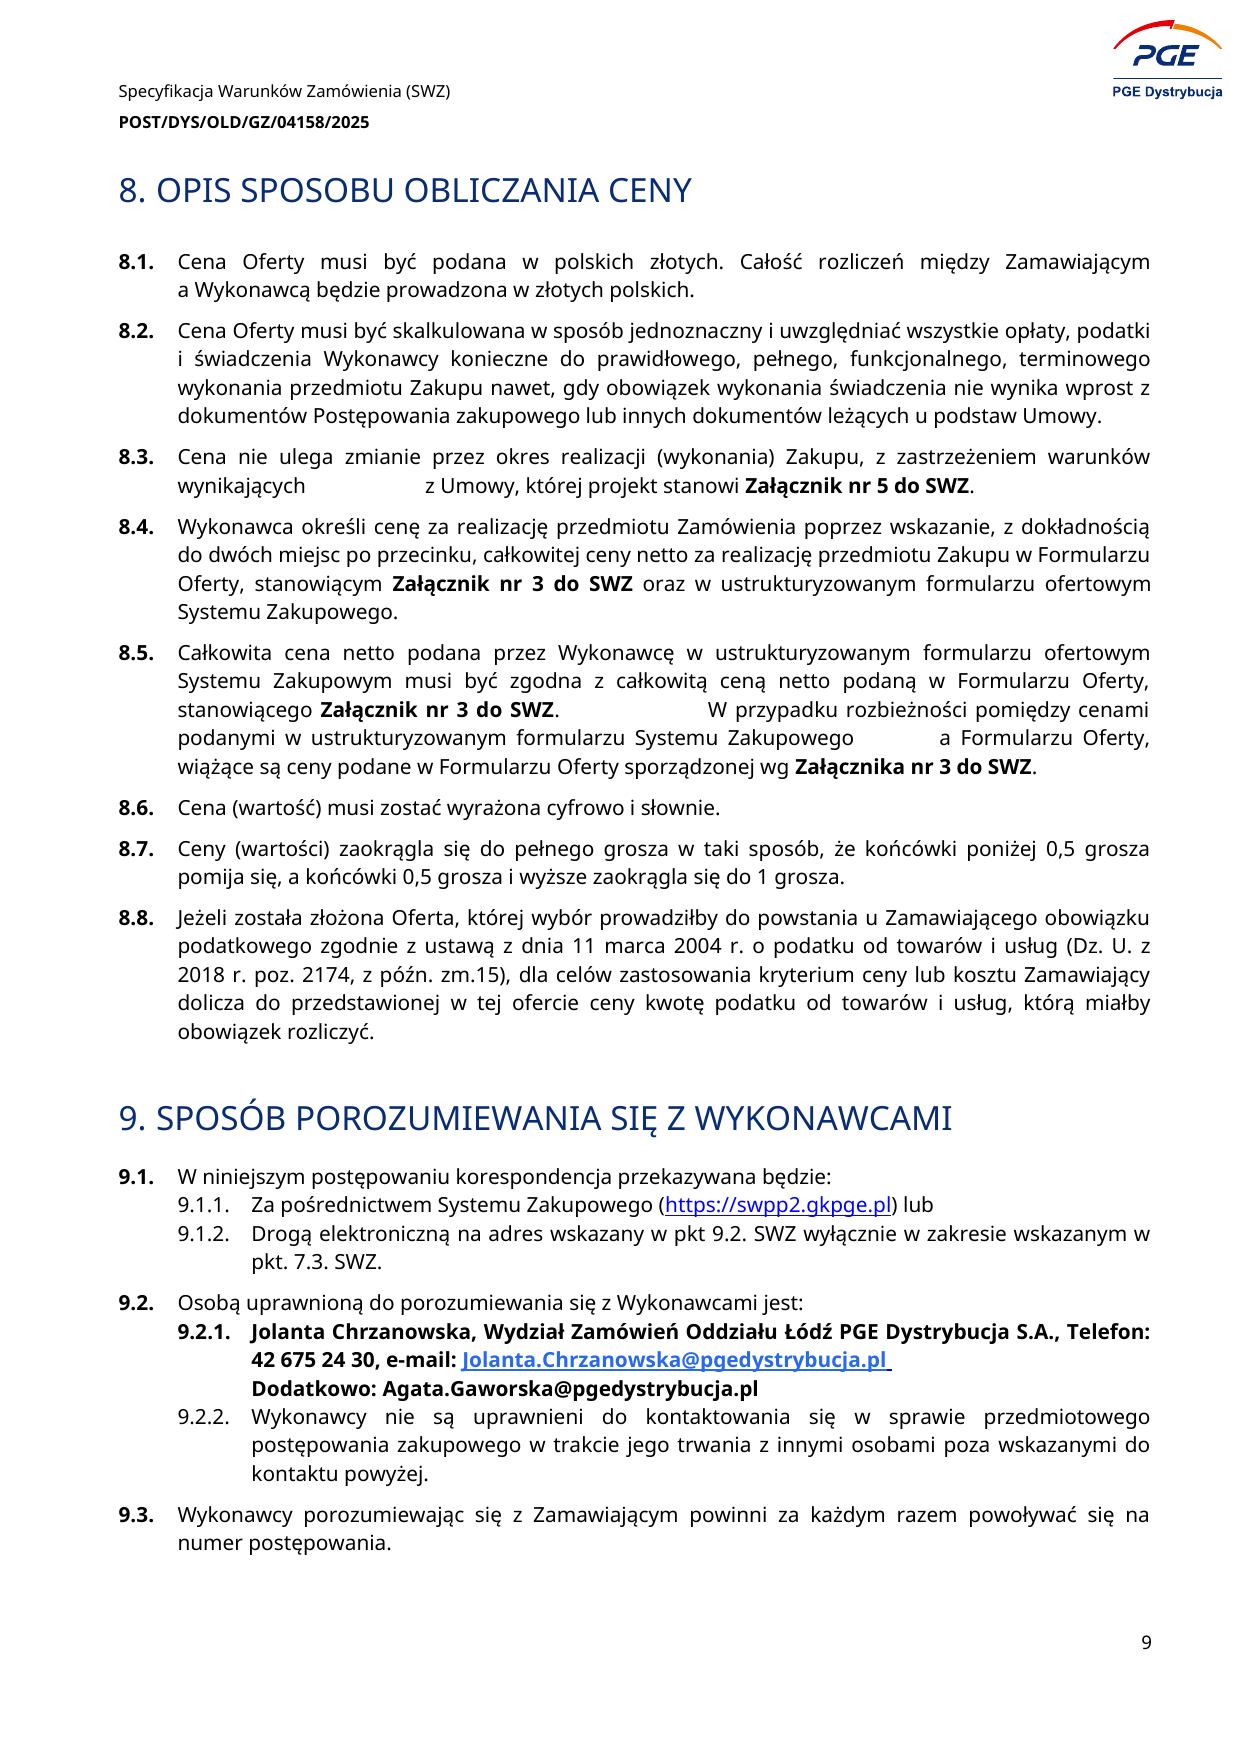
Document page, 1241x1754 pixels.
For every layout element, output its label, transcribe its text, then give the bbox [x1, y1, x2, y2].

list Cena Oferty musi być podana w polskich złotych. Całość rozliczeń między Zamawiającym a Wykonawcą będzie prowadzona w złotych polskich. [118, 247, 1152, 304]
list Osobą uprawnioną do porozumiewania się z Wykonawcami jest: [118, 1288, 1152, 1317]
subtitle SPOSÓB POROZUMIEWANIA SIĘ Z WYKONAWCAMI [118, 1095, 1152, 1141]
list Drogą elektroniczną na adres wskazany w pkt 9.2. SWZ wyłącznie w zakresie wskazanym w pkt. 7.3. SWZ. [177, 1219, 1152, 1276]
list Cena Oferty musi być skalkulowana w sposób jednoznaczny i uwzględniać wszystkie opłaty, podatki i świadczenia Wykonawcy konieczne do prawidłowego, pełnego, funkcjonalnego, terminowego wykonania przedmiotu Zakupu nawet, gdy obowiązek wykonania świadczenia nie wynika wprost z dokumentów Postępowania zakupowego lub innych dokumentów leżących u podstaw Umowy. [118, 316, 1152, 430]
list Cena (wartość) musi zostać wyrażona cyfrowo i słownie. [118, 793, 1152, 821]
list Jeżeli została złożona Oferta, której wybór prowadziłby do powstania u Zamawiającego obowiązku podatkowego zgodnie z ustawą z dnia 11 marca 2004 r. o podatku od towarów i usług (Dz. U. z 2018 r. poz. 2174, z późn. zm.15), dla celów zastosowania kryterium ceny lub kosztu Zamawiający dolicza do przedstawionej w tej ofercie ceny kwotę podatku od towarów i usług, którą miałby obowiązek rozliczyć. [118, 903, 1152, 1045]
subtitle OPIS SPOSOBU OBLICZANIA CENY [118, 167, 1152, 213]
list W niniejszym postępowaniu korespondencja przekazywana będzie: [118, 1162, 1152, 1191]
list Dodatkowo: Agata.Gaworska@pgedystrybucja.pl [251, 1374, 1152, 1402]
list Za pośrednictwem Systemu Zakupowego (https://swpp2.gkpge.pl) lub [177, 1191, 1152, 1219]
list Wykonawcy porozumiewając się z Zamawiającym powinni za każdym razem powoływać się na numer postępowania. [118, 1500, 1152, 1557]
list Wykonawcy nie są uprawnieni do kontaktowania się w sprawie przedmiotowego postępowania zakupowego w trakcie jego trwania z innymi osobami poza wskazanymi do kontaktu powyżej. [177, 1402, 1152, 1487]
list Jolanta Chrzanowska, Wydział Zamówień Oddziału Łódź PGE Dystrybucja S.A., Telefon: 42 675 24 30, e-mail: Jolanta.Chrzanowska@pgedystrybucja.pl [177, 1317, 1152, 1374]
list Cena nie ulega zmianie przez okres realizacji (wykonania) Zakupu, z zastrzeżeniem warunków wynikających z Umowy, której projekt stanowi Załącznik nr 5 do SWZ. [118, 442, 1152, 499]
list Wykonawca określi cenę za realizację przedmiotu Zamówienia poprzez wskazanie, z dokładnością do dwóch miejsc po przecinku, całkowitej ceny netto za realizację przedmiotu Zakupu w Formularzu Oferty, stanowiącym Załącznik nr 3 do SWZ oraz w ustrukturyzowanym formularzu ofertowym Systemu Zakupowego. [118, 512, 1152, 626]
list Całkowita cena netto podana przez Wykonawcę w ustrukturyzowanym formularzu ofertowym Systemu Zakupowym musi być zgodna z całkowitą ceną netto podaną w Formularzu Oferty, stanowiącego Załącznik nr 3 do SWZ. W przypadku rozbieżności pomiędzy cenami podanymi w ustrukturyzowanym formularzu Systemu Zakupowego a Formularzu Oferty, wiążące są ceny podane w Formularzu Oferty sporządzonej wg Załącznika nr 3 do SWZ. [118, 638, 1152, 780]
list Ceny (wartości) zaokrągla się do pełnego grosza w taki sposób, że końcówki poniżej 0,5 grosza pomija się, a końcówki 0,5 grosza i wyższe zaokrągla się do 1 grosza. [118, 834, 1152, 891]
